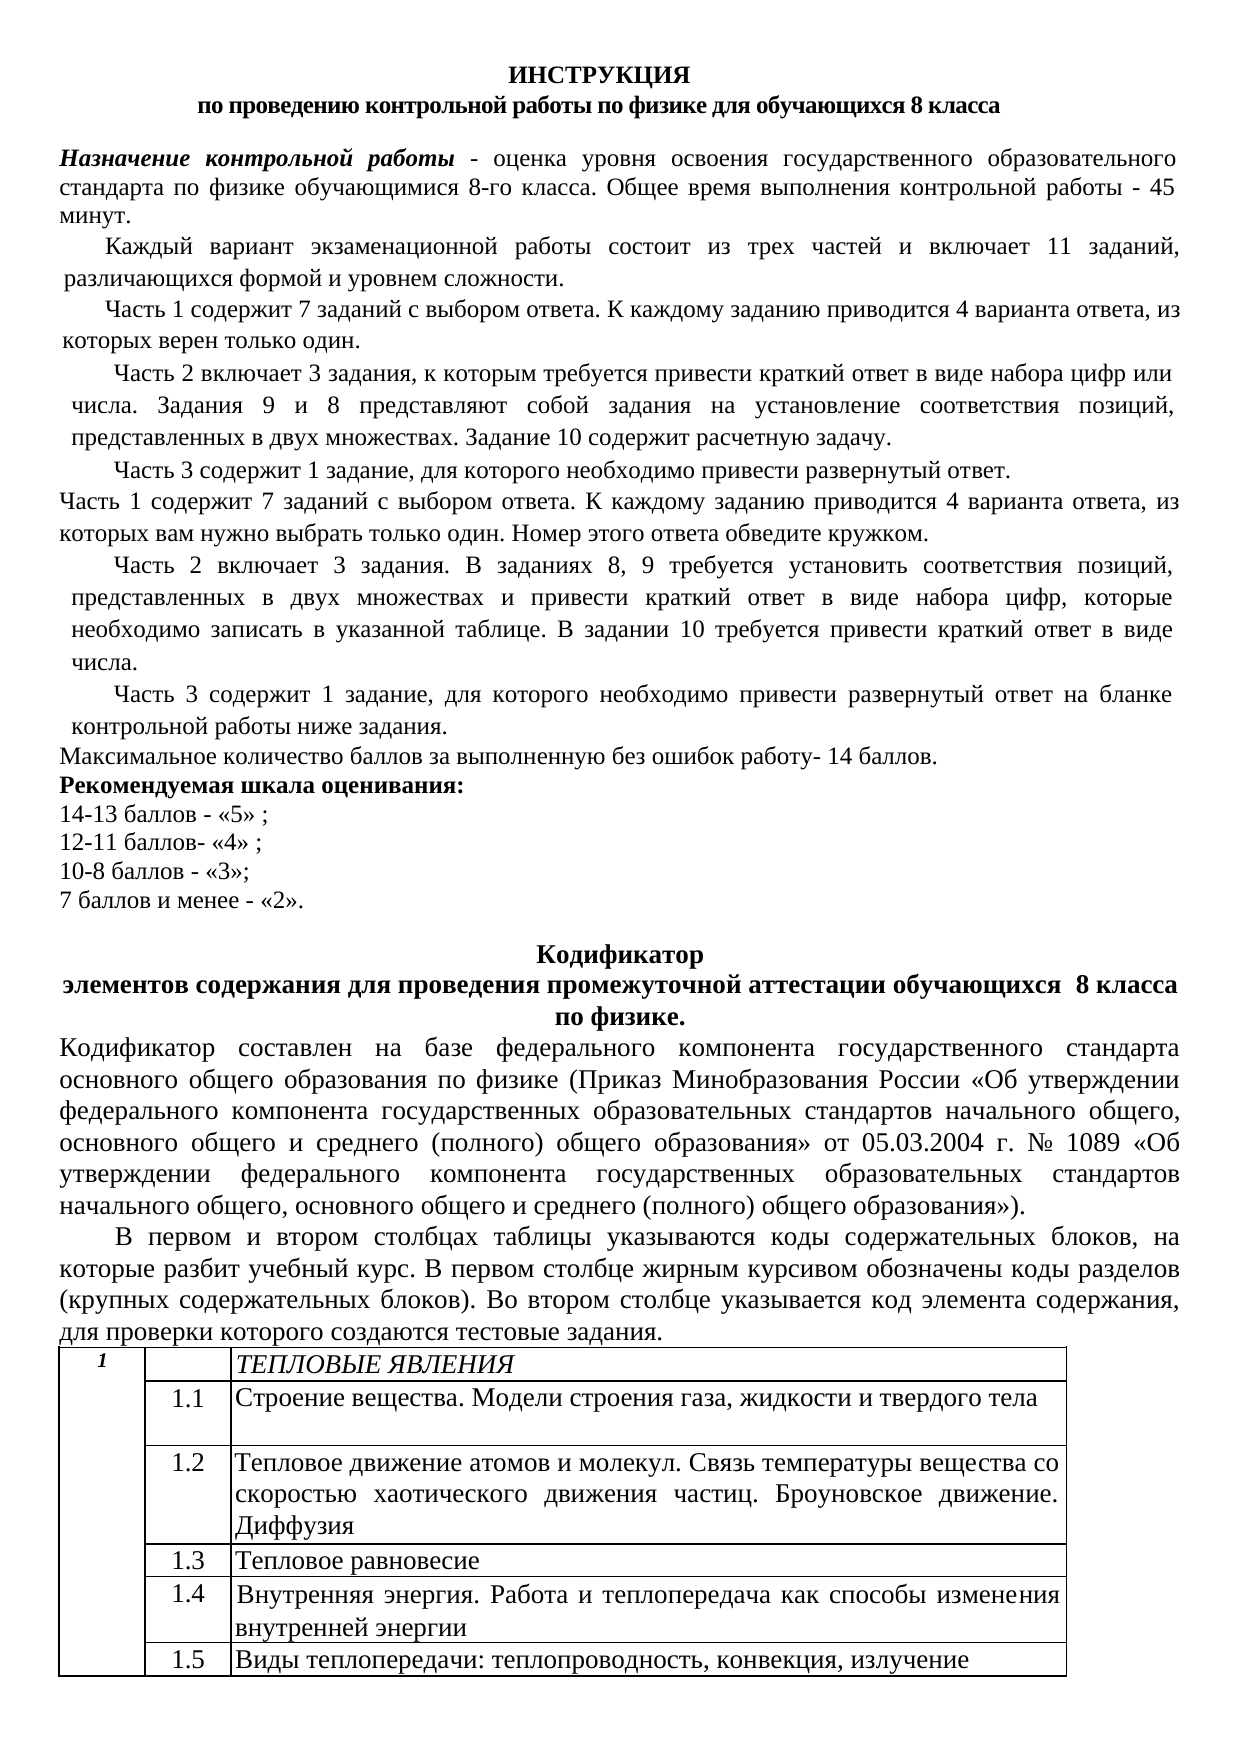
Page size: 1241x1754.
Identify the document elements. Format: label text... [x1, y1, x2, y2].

text 14-13 баллов - «5» ; [59, 799, 1181, 827]
table_cell 1.5 [146, 1643, 230, 1675]
table_cell 1.2 [146, 1446, 230, 1543]
text Назначение контрольной работы - оценка уровня освоения государственного образовательного стандарта по физике обучающимися 8-го класса. Общее время выполнения контрольной работы - 45 минут. [59, 144, 1177, 229]
text Часть 2 включает 3 задания, к которым требуется привести краткий ответ в виде набора цифр или числа. Задания 9 и 8 представляют собой задания на установление соответствия позиций, представленных в двух множествах. Задание 10 содержит расчетную задачу. [71, 355, 1174, 452]
text ИНСТРУКЦИЯ [59, 59, 1139, 89]
table_cell Строение вещества. Модели строения газа, жидкости и твердого тела [232, 1382, 1066, 1444]
text Каждый вариант экзаменационной работы состоит из трех частей и включает 11 заданий, различающихся формой и уровнем сложности. [63, 229, 1181, 292]
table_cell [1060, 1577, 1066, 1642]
text Кодификатор [59, 938, 1181, 969]
text Часть 1 содержит 7 заданий с выбором ответа. К каждому заданию приводится 4 варианта ответа, из которых верен только один. [62, 292, 1181, 355]
text В первом и втором столбцах таблицы указываются коды содержательных блоков, на которые разбит учебный курс. В первом столбце жирным курсивом обозначены коды разделов (крупных содержательных блоков). Во втором столбце указывается код элемента содержания, для проверки которого создаются тестовые задания. [59, 1221, 1181, 1346]
text по проведению контрольной работы по физике для обучающихся 8 класса [59, 89, 1139, 119]
table_cell 1.4 [146, 1577, 230, 1642]
text Часть 3 содержит 1 задание, для которого необходимо привести развернутый ответ на бланке контрольной работы ниже задания. [71, 677, 1172, 741]
text Кодификатор составлен на базе федерального компонента государственного стандарта основного общего образования по физике (Приказ Минобразования России «Об утверждении федерального компонента государственных образовательных стандартов начального общего, основного общего и среднего (полного) общего образования» от 05.03.2004 г. № 1089 «Об утверждении федерального компонента государственных образовательных стандартов начального общего, основного общего и среднего (полного) общего образования»). [59, 1032, 1181, 1221]
table_header 1 [60, 1348, 144, 1675]
table_header [146, 1348, 230, 1380]
text Максимальное количество баллов за выполненную без ошибок работу- 14 баллов. [59, 741, 1181, 770]
text элементов содержания для проведения промежуточной аттестации обучающихся 8 класса по физике. [59, 969, 1181, 1032]
text Часть 2 включает 3 задания. В заданиях 8, 9 требуется установить соответствия позиций, представленных в двух множествах и привести краткий ответ в виде набора цифр, которые необходимо записать в указанной таблице. В задании 10 требуется привести краткий ответ в виде числа. [71, 547, 1174, 677]
text 12-11 баллов- «4» ; [59, 827, 1181, 856]
text 7 баллов и менее - «2». [59, 885, 1181, 914]
table_cell Виды теплопередачи: теплопроводность, конвекция, излучение [232, 1643, 1066, 1675]
table_cell Тепловое движение атомов и молекул. Связь температуры вещества со скоростью хаотического движения частиц. Броуновское движение. Диффузия [232, 1446, 1066, 1543]
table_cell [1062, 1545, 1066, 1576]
table_cell 1.1 [146, 1382, 230, 1444]
text Часть 1 содержит 7 заданий с выбором ответа. К каждому заданию приводится 4 варианта ответа, из которых вам нужно выбрать только один. Номер этого ответа обведите кружком. [59, 484, 1181, 547]
text Рекомендуемая шкала оценивания: [59, 770, 1181, 799]
table_header ТЕПЛОВЫЕ ЯВЛЕНИЯ [232, 1348, 1066, 1380]
text 10-8 баллов - «3»; [59, 856, 1181, 885]
text Часть 3 содержит 1 задание, для которого необходимо привести развернутый ответ. [71, 452, 1172, 484]
